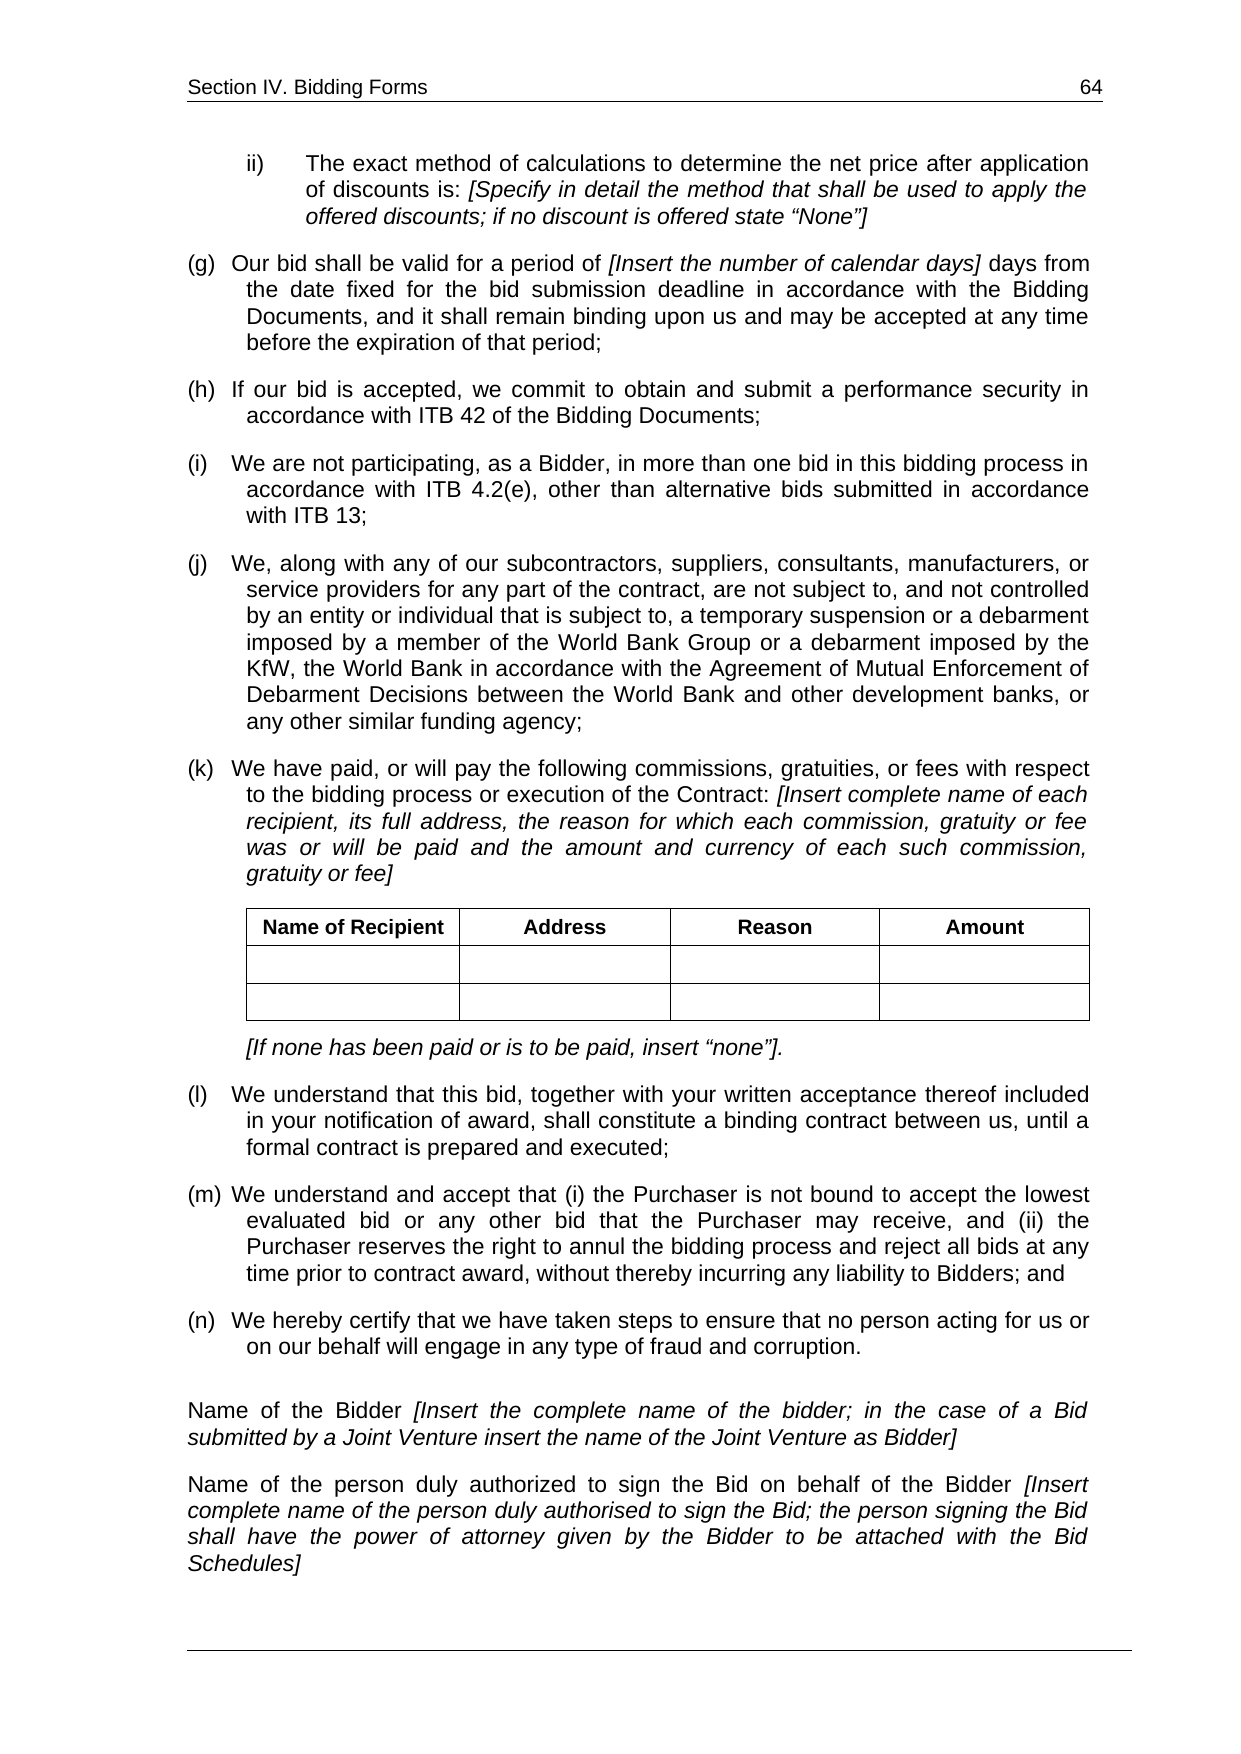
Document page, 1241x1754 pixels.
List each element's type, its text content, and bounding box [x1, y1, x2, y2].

list The exact method of calculations to determine the net price after application of discounts is: [Specify in detail the method that shall be used to apply the offered discounts; if no discount is offered state “None”] [246, 150, 1090, 229]
table_cell [247, 946, 459, 982]
list We hereby certify that we have taken steps to ensure that no person acting for us or on our behalf will engage in any type of fraud and corruption. [187, 1307, 1090, 1359]
table_cell [460, 946, 670, 982]
table_cell [880, 946, 1089, 982]
table_cell [247, 984, 459, 1020]
list We have paid, or will pay the following commissions, gratuities, or fees with respect to the bidding process or execution of the Contract: [Insert complete name of each recipient, its full address, the reason for which each commission, gratuity or fee was or will be paid and the amount and currency of each such commission, gratuity or fee] [187, 755, 1090, 887]
text Name of the Bidder [Insert the complete name of the bidder; in the case of a Bid submitted by a Joint Venture insert the name of the Joint Venture as Bidder] [187, 1397, 1090, 1450]
list We understand and accept that (i) the Purchaser is not bound to accept the lowest evaluated bid or any other bid that the Purchaser may receive, and (ii) the Purchaser reserves the right to annul the bidding process and reject all bids at any time prior to contract award, without thereby incurring any liability to Bidders; and [187, 1181, 1090, 1286]
text Name of the person duly authorized to sign the Bid on behalf of the Bidder [Insert complete name of the person duly authorised to sign the Bid; the person signing the Bid shall have the power of attorney given by the Bidder to be attached with the Bid Schedules] [187, 1471, 1090, 1576]
table_header Amount [880, 909, 1089, 945]
list We, along with any of our subcontractors, suppliers, consultants, manufacturers, or service providers for any part of the contract, are not subject to, and not controlled by an entity or individual that is subject to, a temporary suspension or a debarment imposed by a member of the World Bank Group or a debarment imposed by the KfW, the World Bank in accordance with the Agreement of Mutual Enforcement of Debarment Decisions between the World Bank and other development banks, or any other similar funding agency; [187, 549, 1090, 734]
list If our bid is accepted, we commit to obtain and submit a performance security in accordance with ITB 42 of the Bidding Documents; [187, 376, 1090, 429]
list Our bid shall be valid for a period of [Insert the number of calendar days] days from the date fixed for the bid submission deadline in accordance with the Bidding Documents, and it shall remain binding upon us and may be accepted at any time before the expiration of that period; [187, 250, 1090, 355]
table_cell [460, 984, 670, 1020]
text [If none has been paid or is to be paid, insert “none”]. [246, 1033, 1090, 1060]
list We understand that this bid, together with your written acceptance thereof included in your notification of award, shall constitute a binding contract between us, until a formal contract is prepared and executed; [187, 1081, 1090, 1160]
table_cell [671, 984, 879, 1020]
table_header Name of Recipient [247, 909, 459, 945]
table_cell [671, 946, 879, 982]
table_cell [880, 984, 1089, 1020]
table_header Reason [671, 909, 879, 945]
table_header Address [460, 909, 670, 945]
list We are not participating, as a Bidder, in more than one bid in this bidding process in accordance with ITB 4.2(e), other than alternative bids submitted in accordance with ITB 13; [187, 450, 1090, 529]
